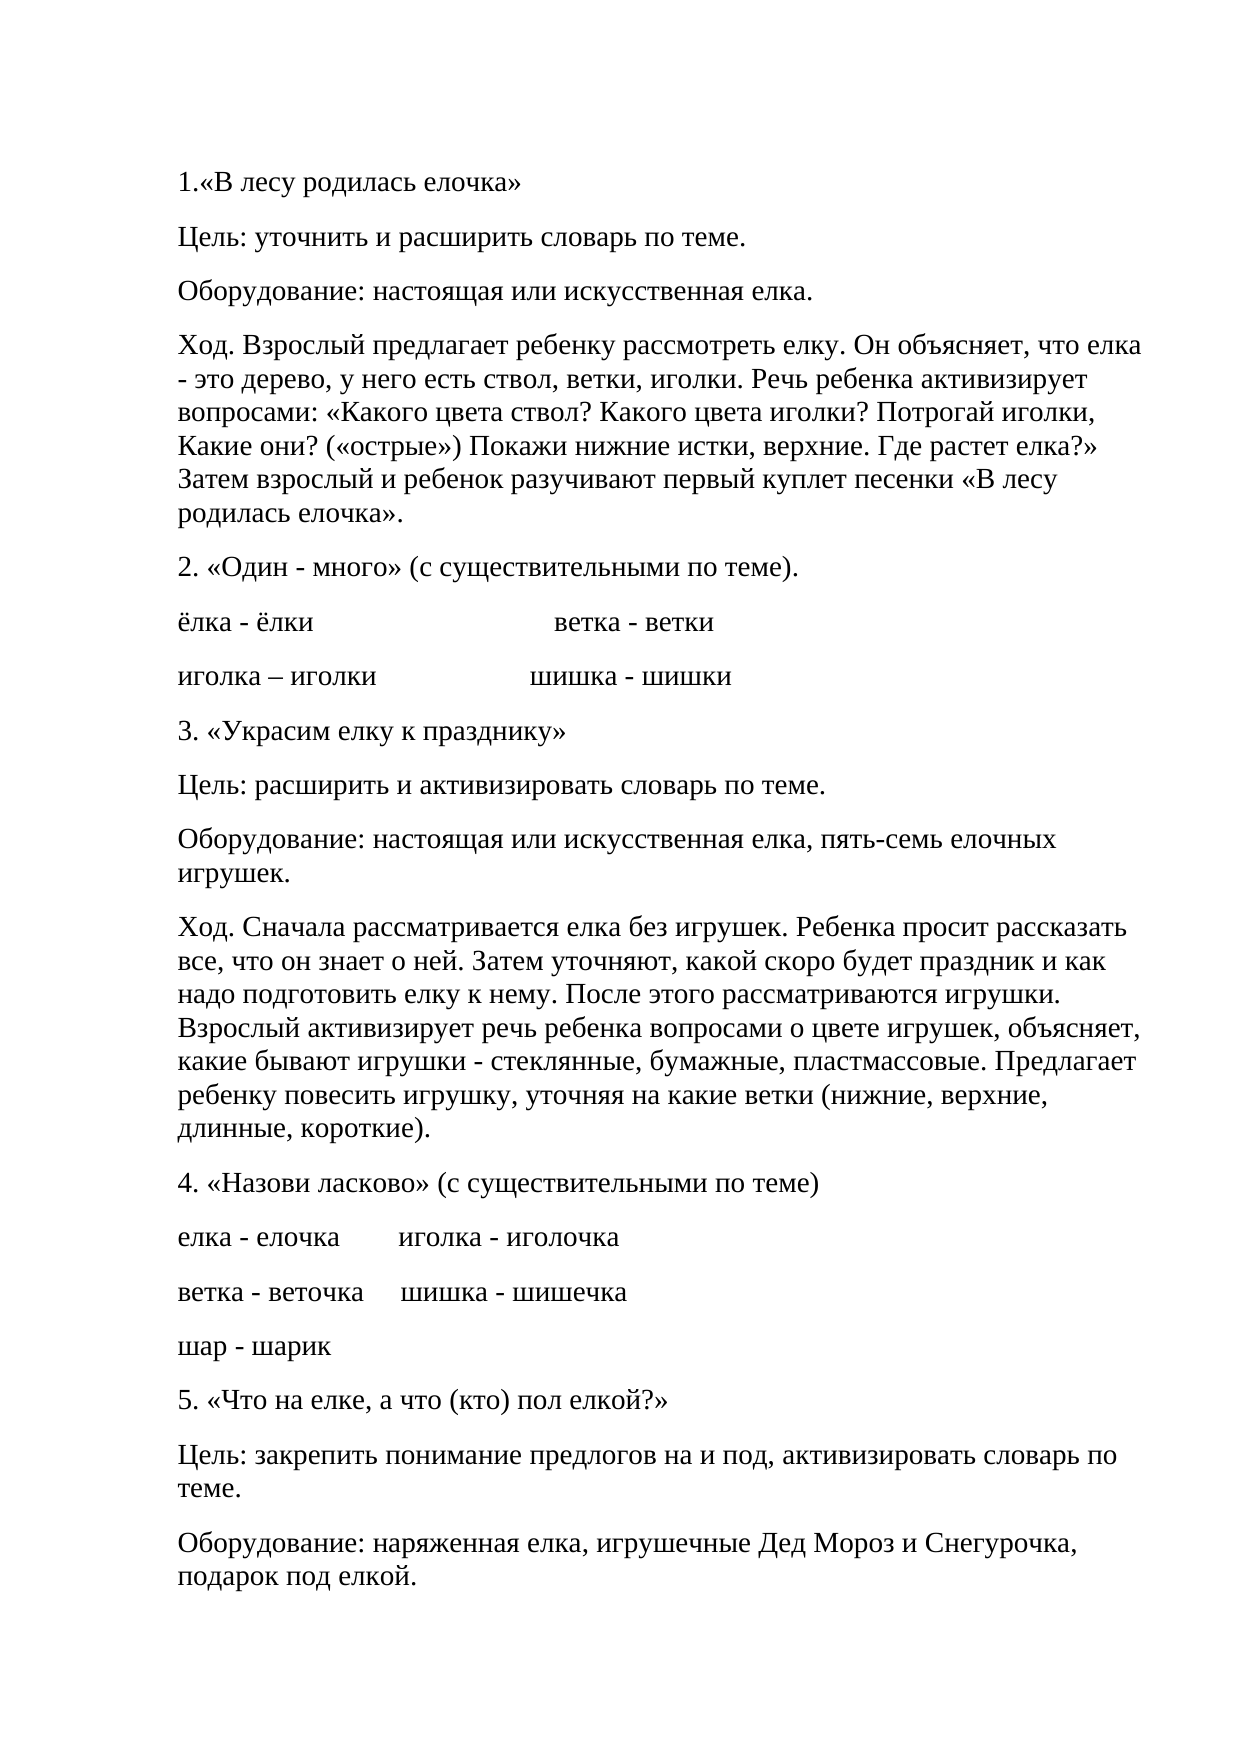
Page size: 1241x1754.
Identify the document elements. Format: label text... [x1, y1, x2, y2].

text Цель: закрепить понимание предлогов на и под, активизировать словарь по теме. [177, 1437, 1152, 1504]
text Ход. Сначала рассматривается елка без игрушек. Ребенка просит рассказать все, что он знает о ней. Затем уточняют, какой скоро будет праздник и как надо подготовить елку к нему. После этого рассматриваются игрушки. Взрослый активизирует речь ребенка вопросами о цвете игрушек, объясняет, какие бывают игрушки - стеклянные, бумажные, пластмассовые. Предлагает ребенку повесить игрушку, уточняя на какие ветки (нижние, верхние, длинные, короткие). [177, 909, 1152, 1144]
text Ход. Взрослый предлагает ребенку рассмотреть елку. Он объясняет, что елка - это дерево, у него есть ствол, ветки, иголки. Речь ребенка активизирует вопросами: «Какого цвета ствол? Какого цвета иголки? Потрогай иголки, Какие они? («острые») Покажи нижние истки, верхние. Где растет елка?» Затем взрослый и ребенок разучивают первый куплет песенки «В лесу родилась елочка». [177, 327, 1152, 529]
text Цель: уточнить и расширить словарь по теме. [177, 219, 1152, 252]
text елка - елочка иголка - иголочка [177, 1219, 1152, 1253]
text 2. «Один - много» (с существительными по теме). [177, 549, 1152, 583]
text иголка – иголки шишка - шишки [177, 658, 1152, 692]
text 1.«В лесу родилась елочка» [177, 164, 1152, 198]
text 4. «Назови ласково» (с существительными по теме) [177, 1165, 1152, 1198]
text Оборудование: настоящая или искусственная елка. [177, 273, 1152, 307]
text ёлка - ёлки ветка - ветки [177, 604, 1152, 637]
text шар - шарик [177, 1328, 1152, 1362]
text 5. «Что на елке, а что (кто) пол елкой?» [177, 1382, 1152, 1416]
text Цель: расширить и активизировать словарь по теме. [177, 767, 1152, 801]
text ветка - веточка шишка - шишечка [177, 1274, 1152, 1307]
text 3. «Украсим елку к празднику» [177, 713, 1152, 746]
text Оборудование: наряженная елка, игрушечные Дед Мороз и Снегурочка, подарок под елкой. [177, 1525, 1152, 1592]
text Оборудование: настоящая или искусственная елка, пять-семь елочных игрушек. [177, 821, 1152, 888]
